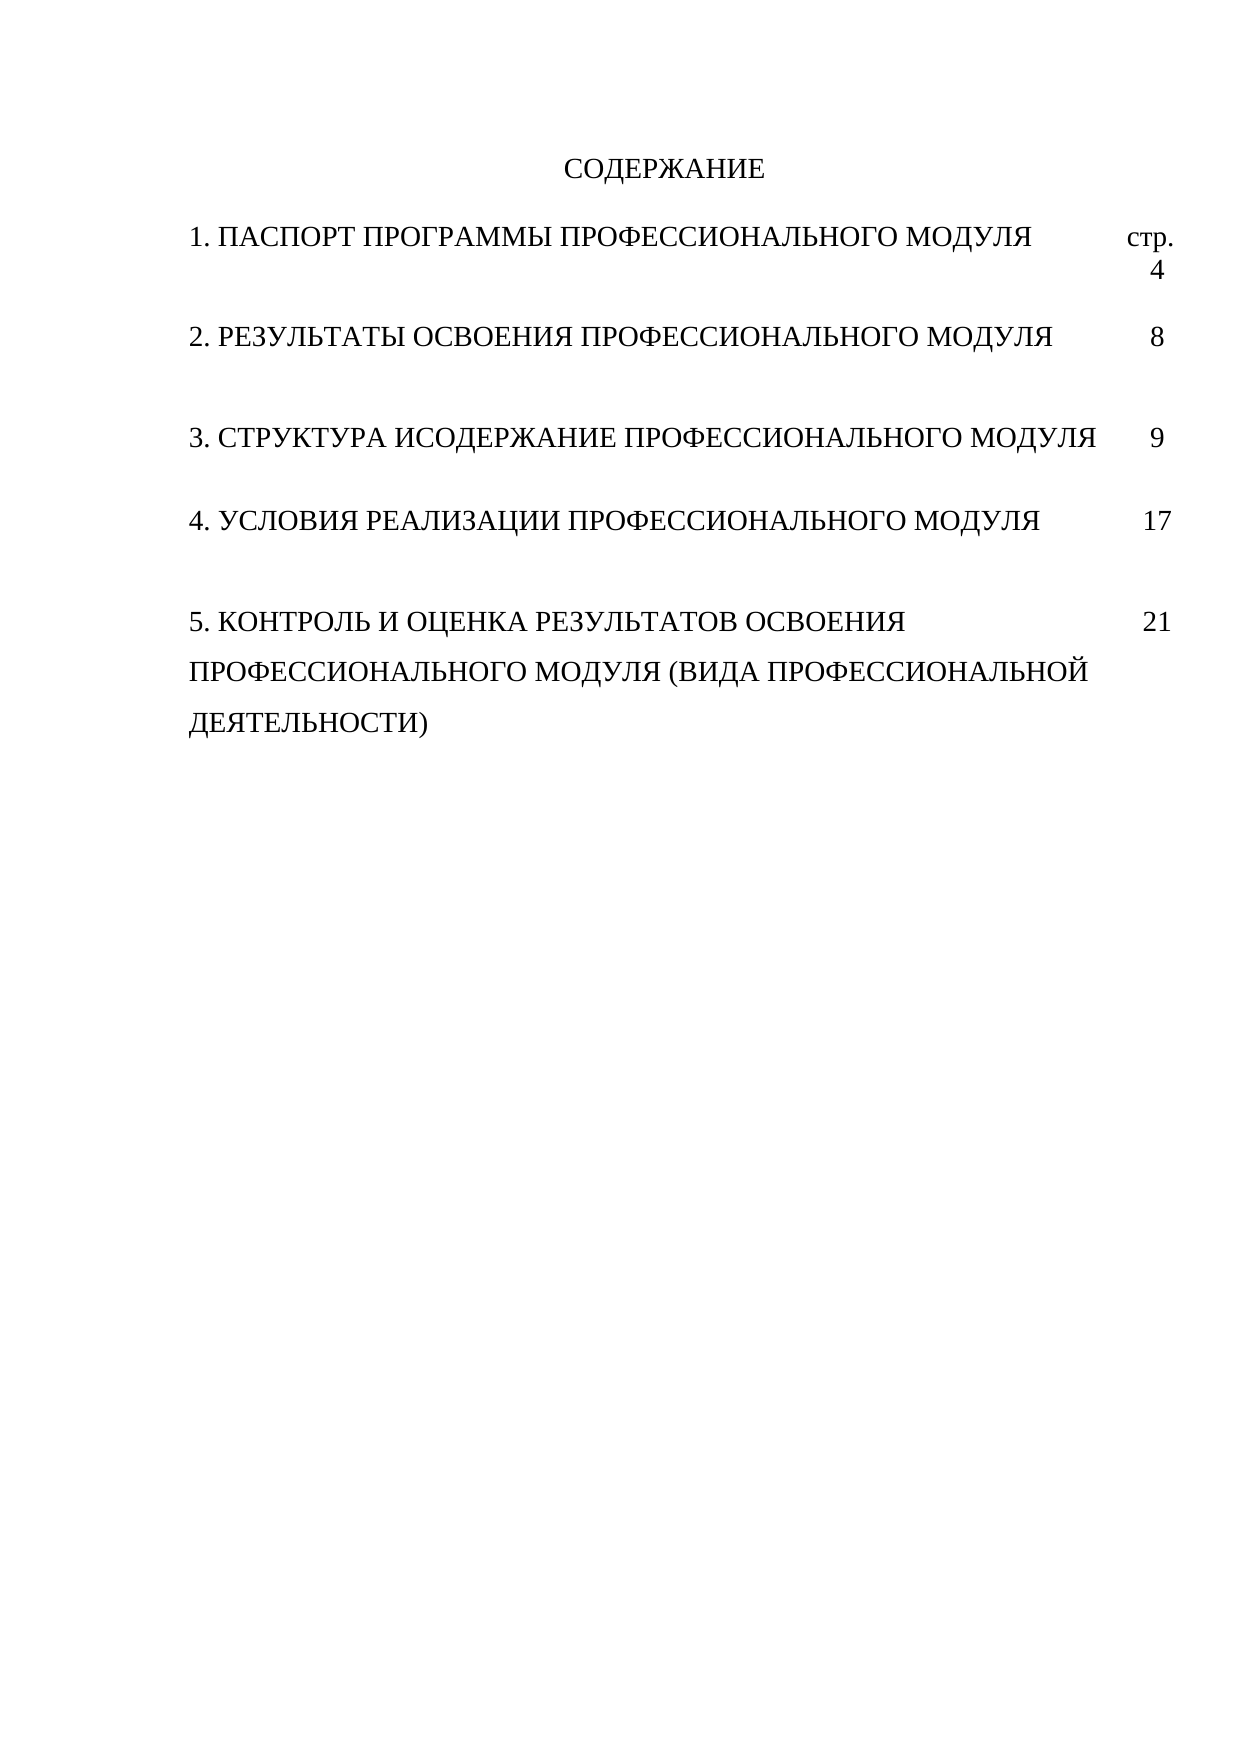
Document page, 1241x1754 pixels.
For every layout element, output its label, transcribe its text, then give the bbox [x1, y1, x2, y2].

table_cell 17 [1115, 504, 1199, 604]
table_cell 2. результаты освоения ПРОФЕССИОНАЛЬНОГО МОДУЛЯ [177, 319, 1115, 420]
table_cell 5. Контроль и оценка результатов освоения профессионального модуля (вида профессиональной деятельности) [177, 604, 1115, 805]
table_header стр. 4 [1115, 219, 1199, 319]
table_cell 4. условия реализации ПРОФЕССИОНАЛЬНОГО МОДУЛЯ [177, 504, 1115, 604]
table_cell 3. СТРУКТУРА исодержание профессионального модуля [177, 420, 1115, 503]
table_cell 21 [1115, 604, 1199, 805]
table_cell 9 [1115, 420, 1199, 503]
table_cell 8 [1115, 319, 1199, 420]
subtitle СОДЕРЖАНИЕ [177, 152, 1152, 185]
table_header 1. ПАСПОРТ ПРОГРАММЫ ПРОФЕССИОНАЛЬНОГО МОДУЛЯ [177, 219, 1115, 319]
